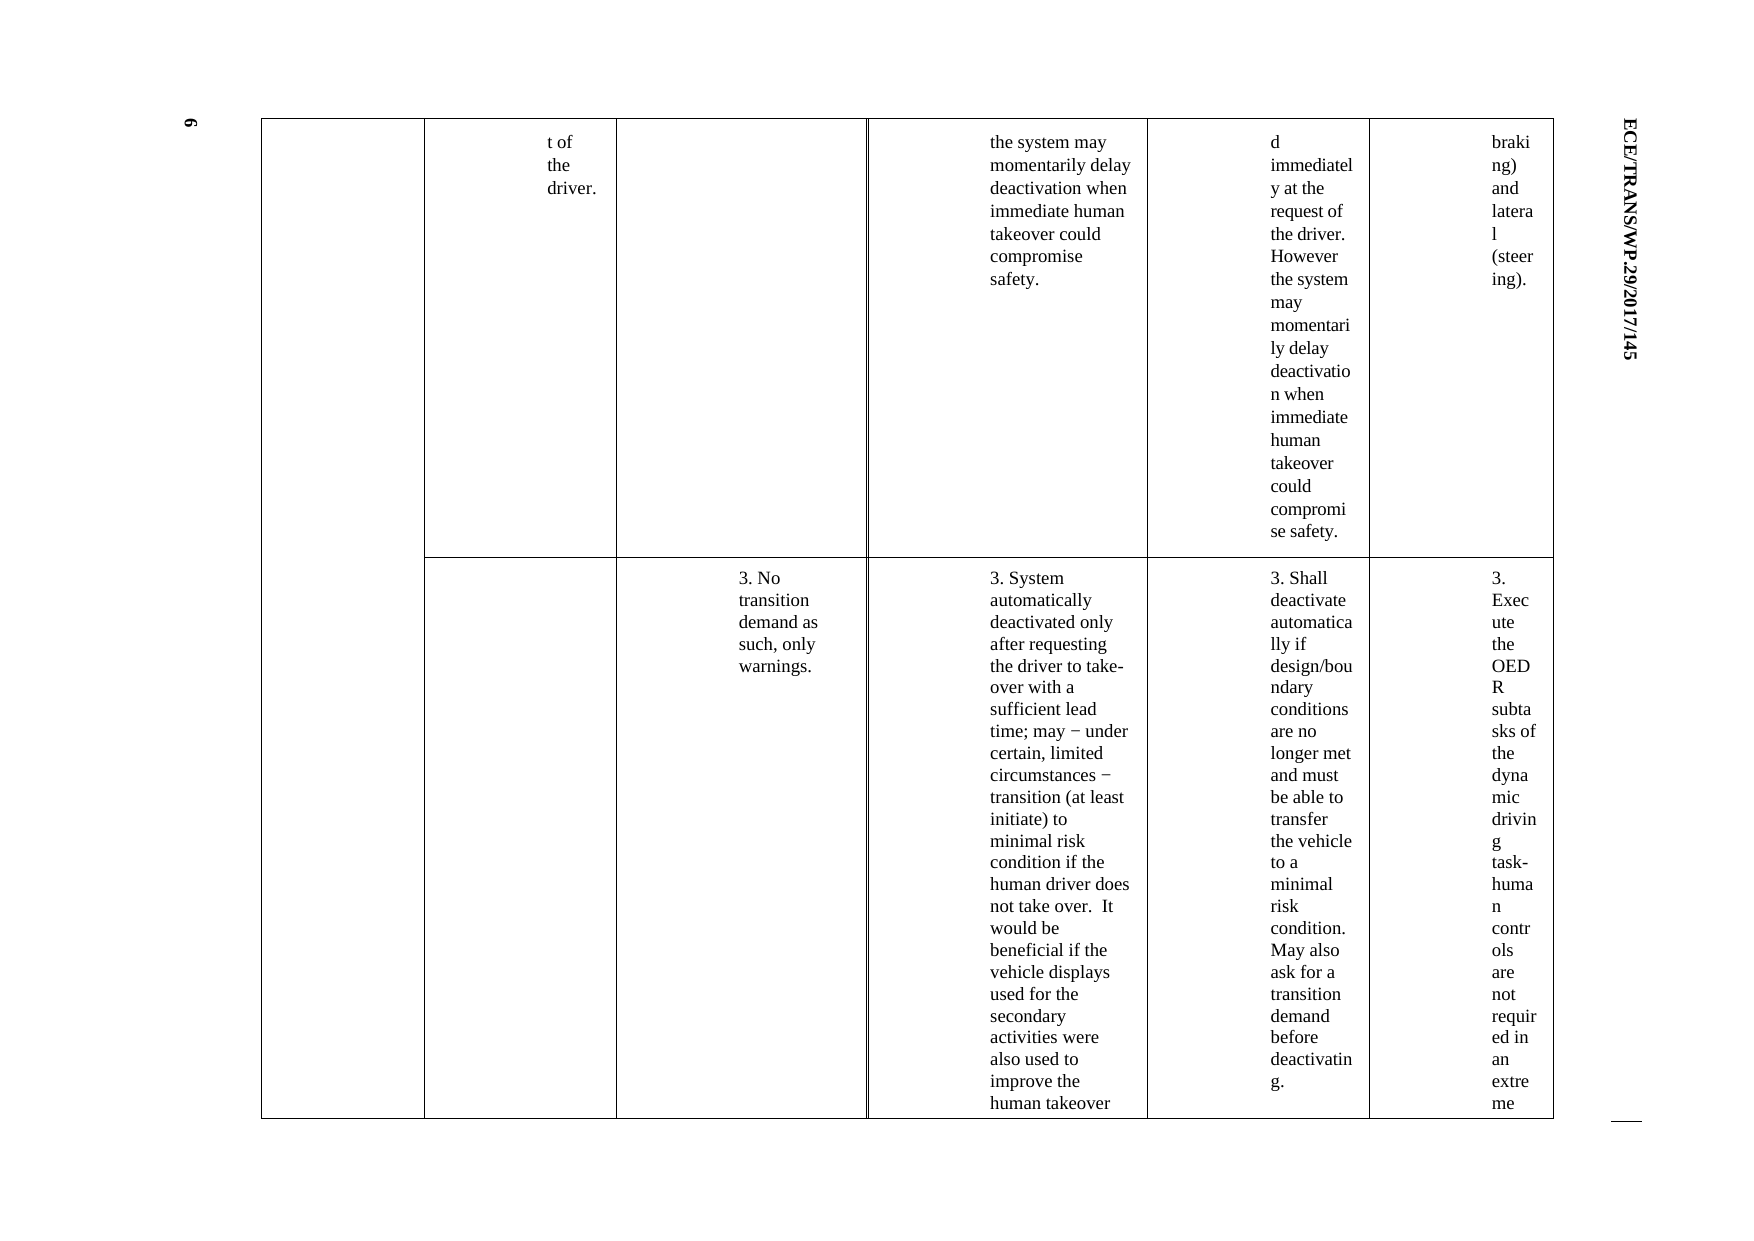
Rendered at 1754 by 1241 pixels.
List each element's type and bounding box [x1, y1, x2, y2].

table_cell [425, 119, 616, 557]
table_cell [1370, 558, 1553, 1118]
table_cell [617, 119, 866, 557]
table_cell [1370, 119, 1553, 557]
table_cell [425, 558, 616, 1118]
table_cell [617, 558, 866, 1118]
table_cell [1148, 558, 1369, 1118]
table_cell [869, 558, 1147, 1118]
table_cell [869, 119, 1147, 557]
table_cell [1148, 119, 1369, 557]
